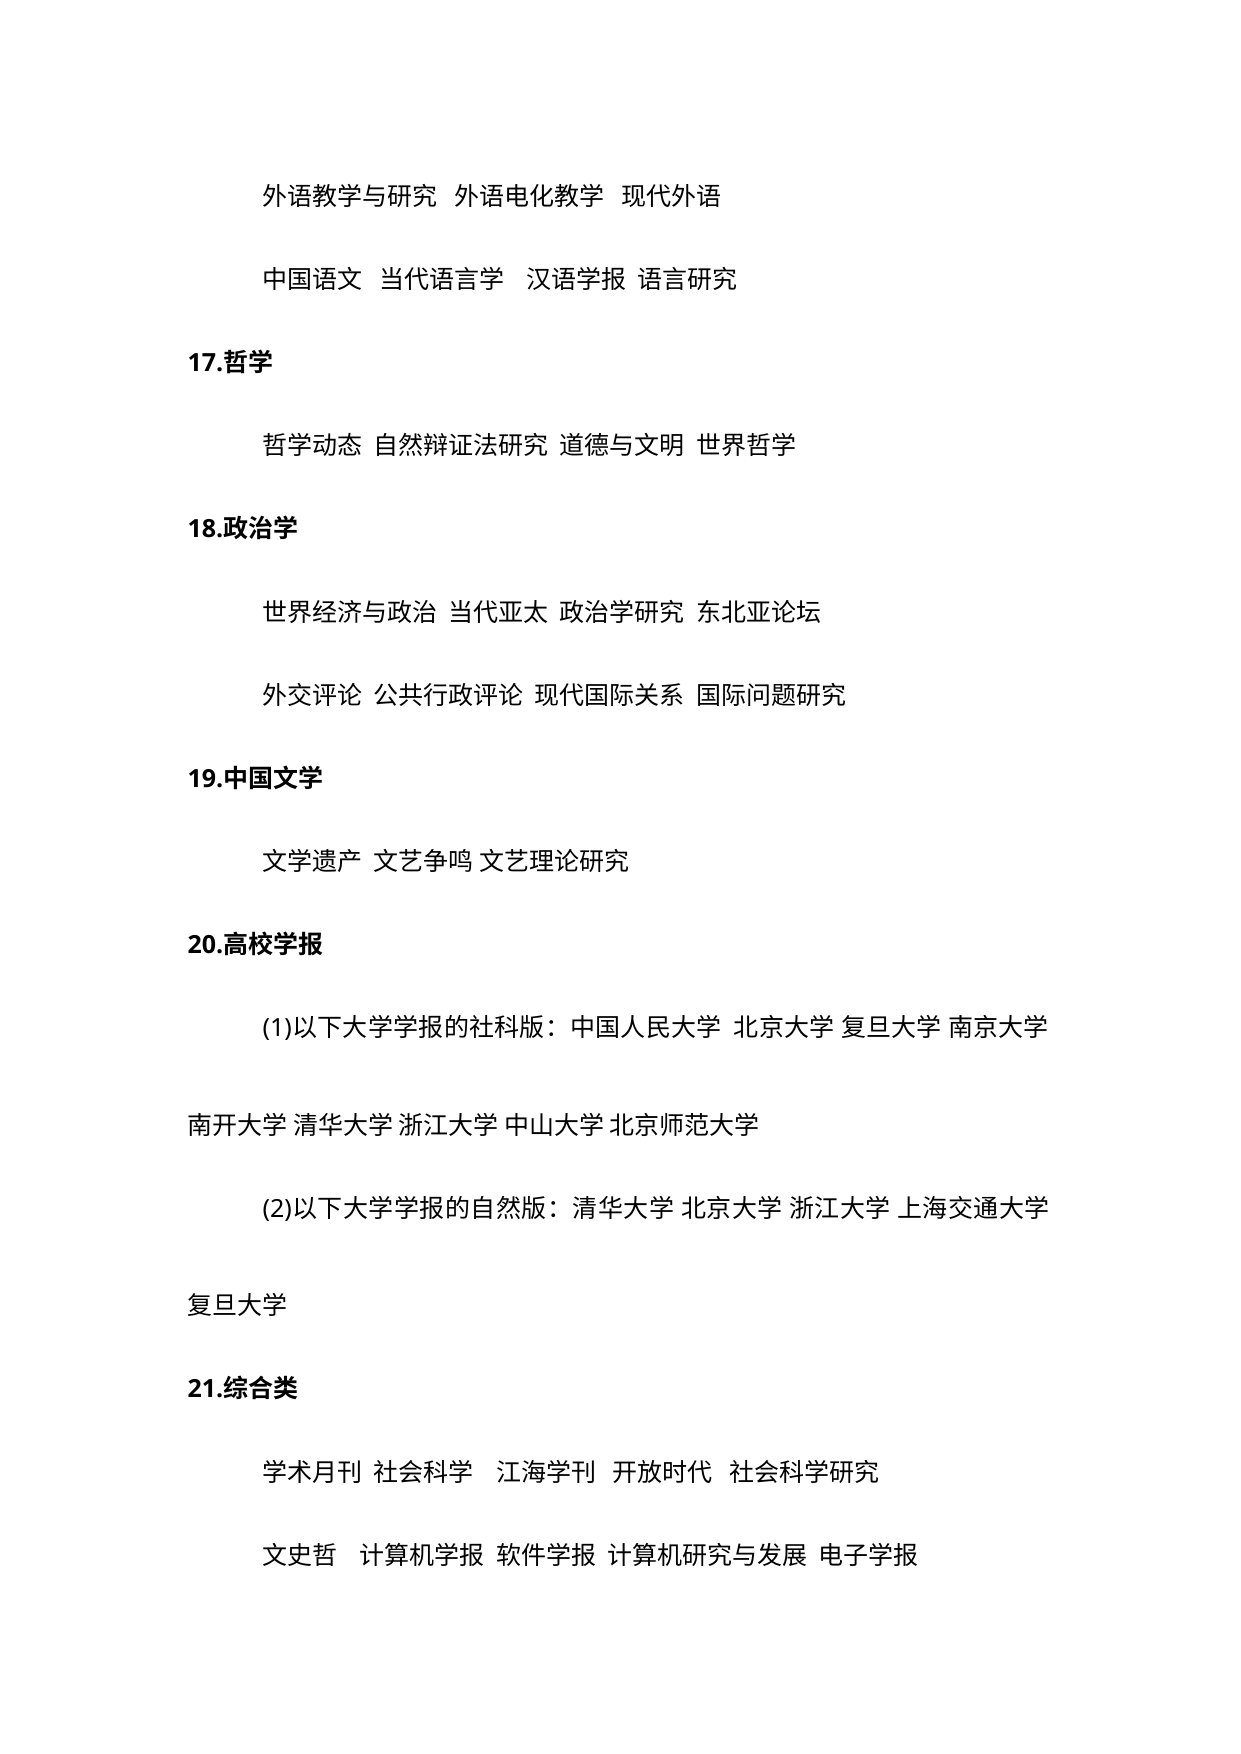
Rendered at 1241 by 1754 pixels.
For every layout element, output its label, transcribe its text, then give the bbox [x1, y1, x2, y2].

text 学术月刊 社会科学 江海学刊 开放时代 社会科学研究 [187, 1438, 1053, 1503]
text 外交评论 公共行政评论 现代国际关系 国际问题研究 [187, 661, 1053, 726]
text 世界经济与政治 当代亚太 政治学研究 东北亚论坛 [187, 578, 1053, 643]
text (2)以下大学学报的自然版：清华大学 北京大学 浙江大学 上海交通大学 复旦大学 [187, 1174, 1053, 1336]
text 21.综合类 [187, 1354, 1053, 1419]
text (1)以下大学学报的社科版：中国人民大学 北京大学 复旦大学 南京大学 南开大学 清华大学 浙江大学 中山大学 北京师范大学 [187, 993, 1053, 1156]
text 17.哲学 [187, 328, 1053, 393]
text 哲学动态 自然辩证法研究 道德与文明 世界哲学 [187, 411, 1053, 476]
text 文学遗产 文艺争鸣 文艺理论研究 [187, 827, 1053, 892]
text 19.中国文学 [187, 744, 1053, 809]
text 外语教学与研究 外语电化教学 现代外语 [187, 162, 1053, 227]
text 20.高校学报 [187, 910, 1053, 975]
text 中国语文 当代语言学 汉语学报 语言研究 [187, 245, 1053, 310]
text 18.政治学 [187, 494, 1053, 559]
text 文史哲 计算机学报 软件学报 计算机研究与发展 电子学报 [187, 1521, 1053, 1586]
